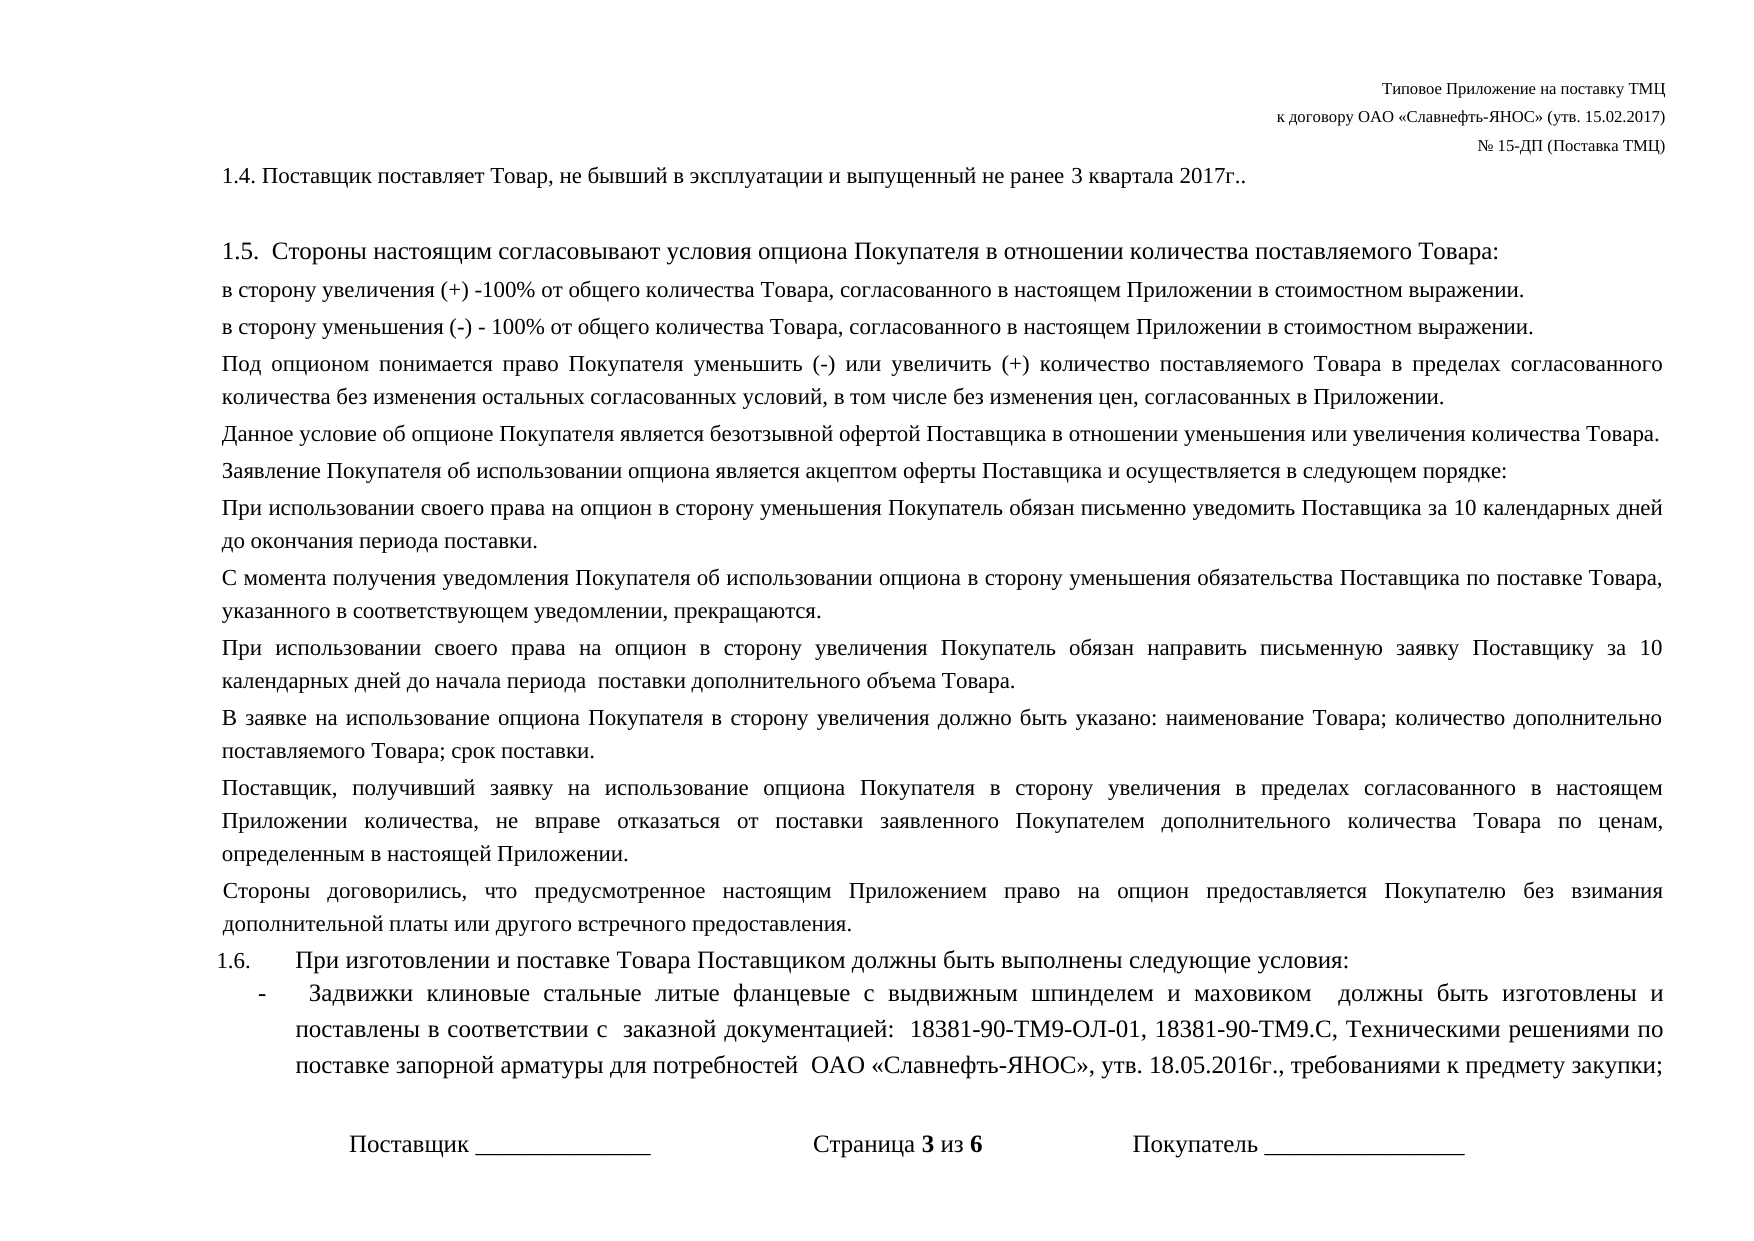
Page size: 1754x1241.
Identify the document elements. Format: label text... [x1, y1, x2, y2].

text 1.4. Поставщик поставляет Товар, не бывший в эксплуатации и выпущенный не ранее . [222, 162, 1665, 188]
